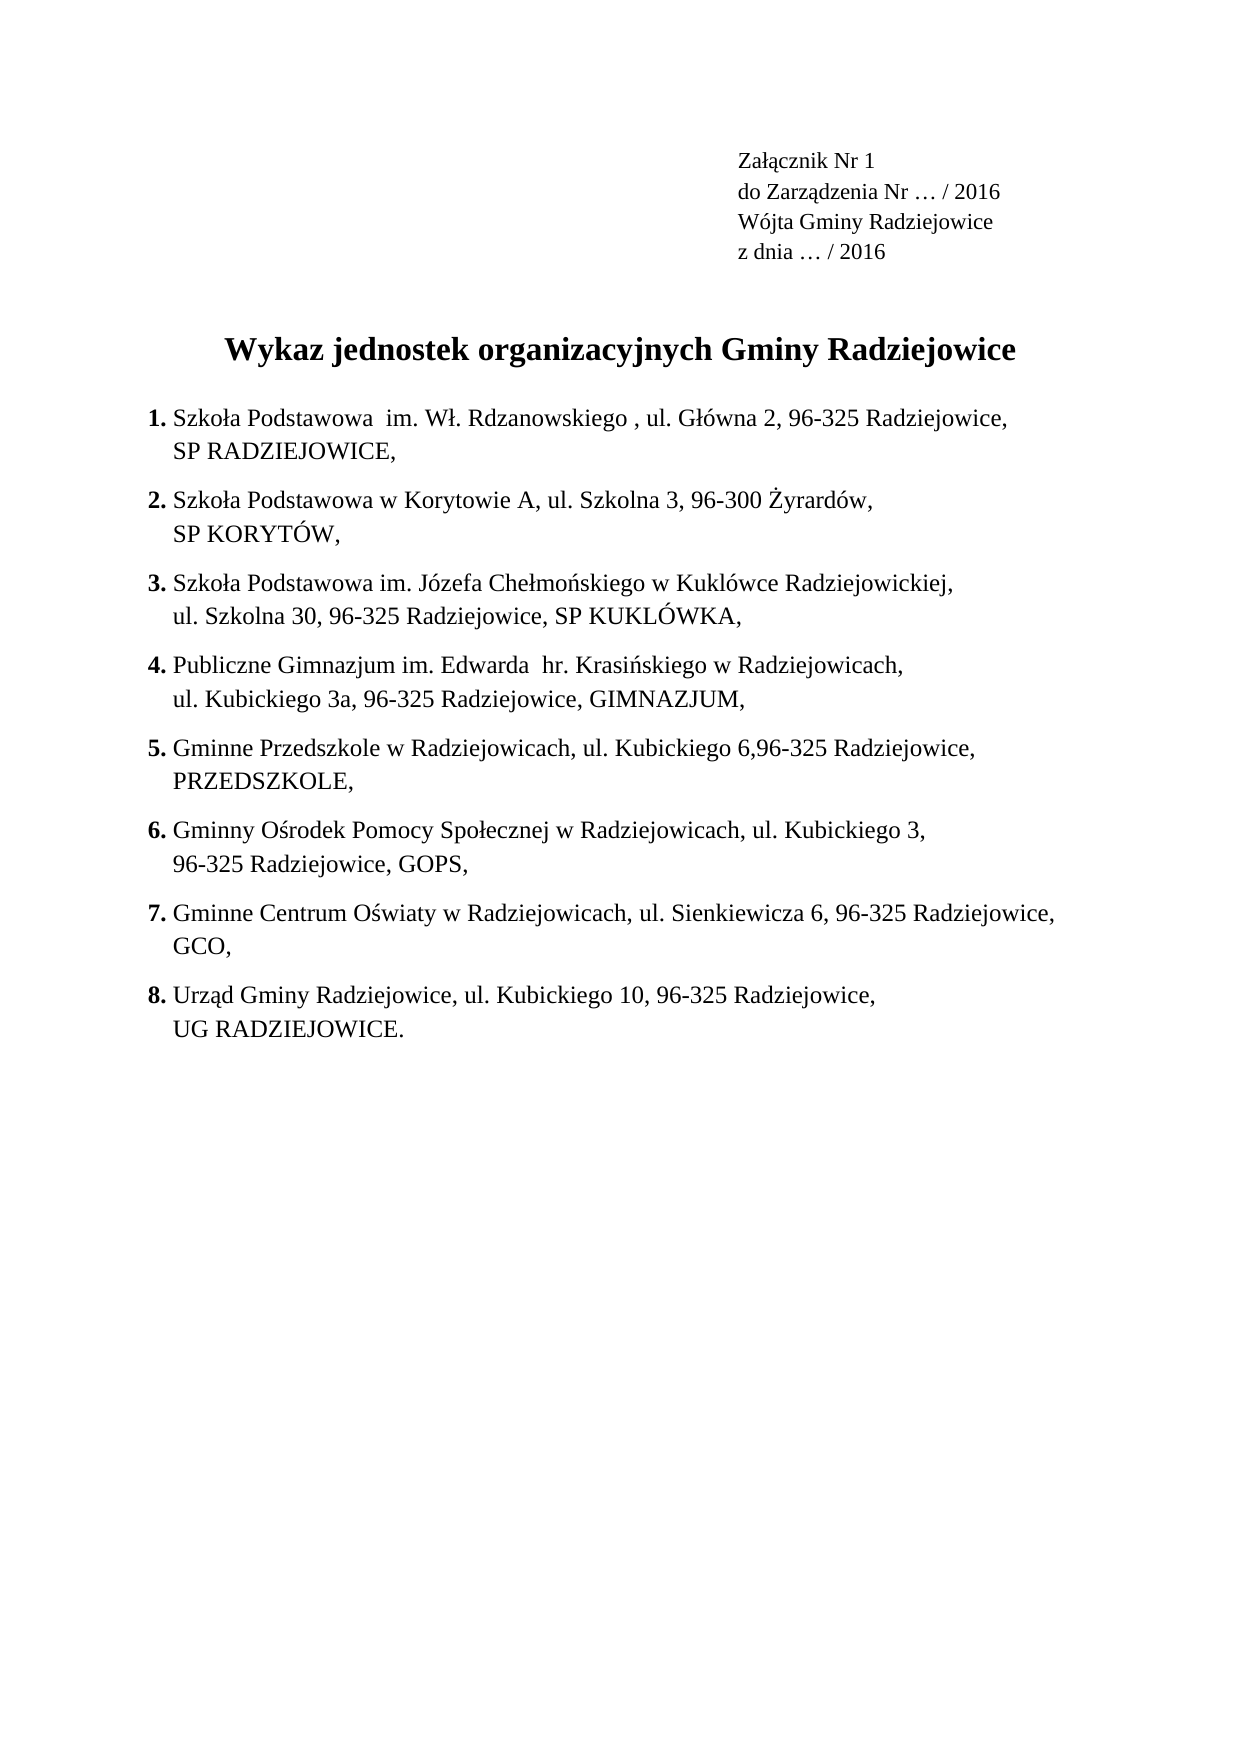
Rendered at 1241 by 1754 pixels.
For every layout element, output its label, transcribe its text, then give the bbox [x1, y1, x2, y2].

text z dnia … / 2016 [664, 238, 1093, 264]
text 96-325 Radziejowice, GOPS, [148, 849, 1093, 877]
text Załącznik Nr 1 [148, 148, 1093, 174]
text 3. Szkoła Podstawowa im. Józefa Chełmońskiego w Kuklówce Radziejowickiej, [148, 568, 1093, 597]
text GCO, [148, 931, 1093, 960]
text PRZEDSZKOLE, [148, 766, 1093, 795]
text SP RADZIEJOWICE, [148, 436, 1093, 465]
text SP KORYTÓW, [148, 519, 1093, 547]
text Wójta Gminy Radziejowice [664, 208, 1093, 234]
text 6. Gminny Ośrodek Pomocy Społecznej w Radziejowicach, ul. Kubickiego 3, [148, 816, 1093, 844]
text 2. Szkoła Podstawowa w Korytowie A, ul. Szkolna 3, 96-300 Żyrardów, [148, 486, 1093, 514]
text ul. Kubickiego 3a, 96-325 Radziejowice, GIMNAZJUM, [148, 684, 1093, 712]
text 5. Gminne Przedszkole w Radziejowicach, ul. Kubickiego 6,96-325 Radziejowice, [148, 733, 1093, 762]
text Wykaz jednostek organizacyjnych Gminy Radziejowice [148, 329, 1093, 367]
text 8. Urząd Gminy Radziejowice, ul. Kubickiego 10, 96-325 Radziejowice, [148, 981, 1093, 1009]
text UG RADZIEJOWICE. [148, 1014, 1093, 1042]
text 4. Publiczne Gimnazjum im. Edwarda hr. Krasińskiego w Radziejowicach, [148, 651, 1093, 679]
text 7. Gminne Centrum Oświaty w Radziejowicach, ul. Sienkiewicza 6, 96-325 Radziejowice, [148, 898, 1093, 927]
text do Zarządzenia Nr … / 2016 [664, 178, 1093, 204]
text 1. Szkoła Podstawowa im. Wł. Rdzanowskiego , ul. Główna 2, 96-325 Radziejowice, [148, 403, 1093, 432]
text ul. Szkolna 30, 96-325 Radziejowice, SP KUKLÓWKA, [148, 601, 1093, 630]
